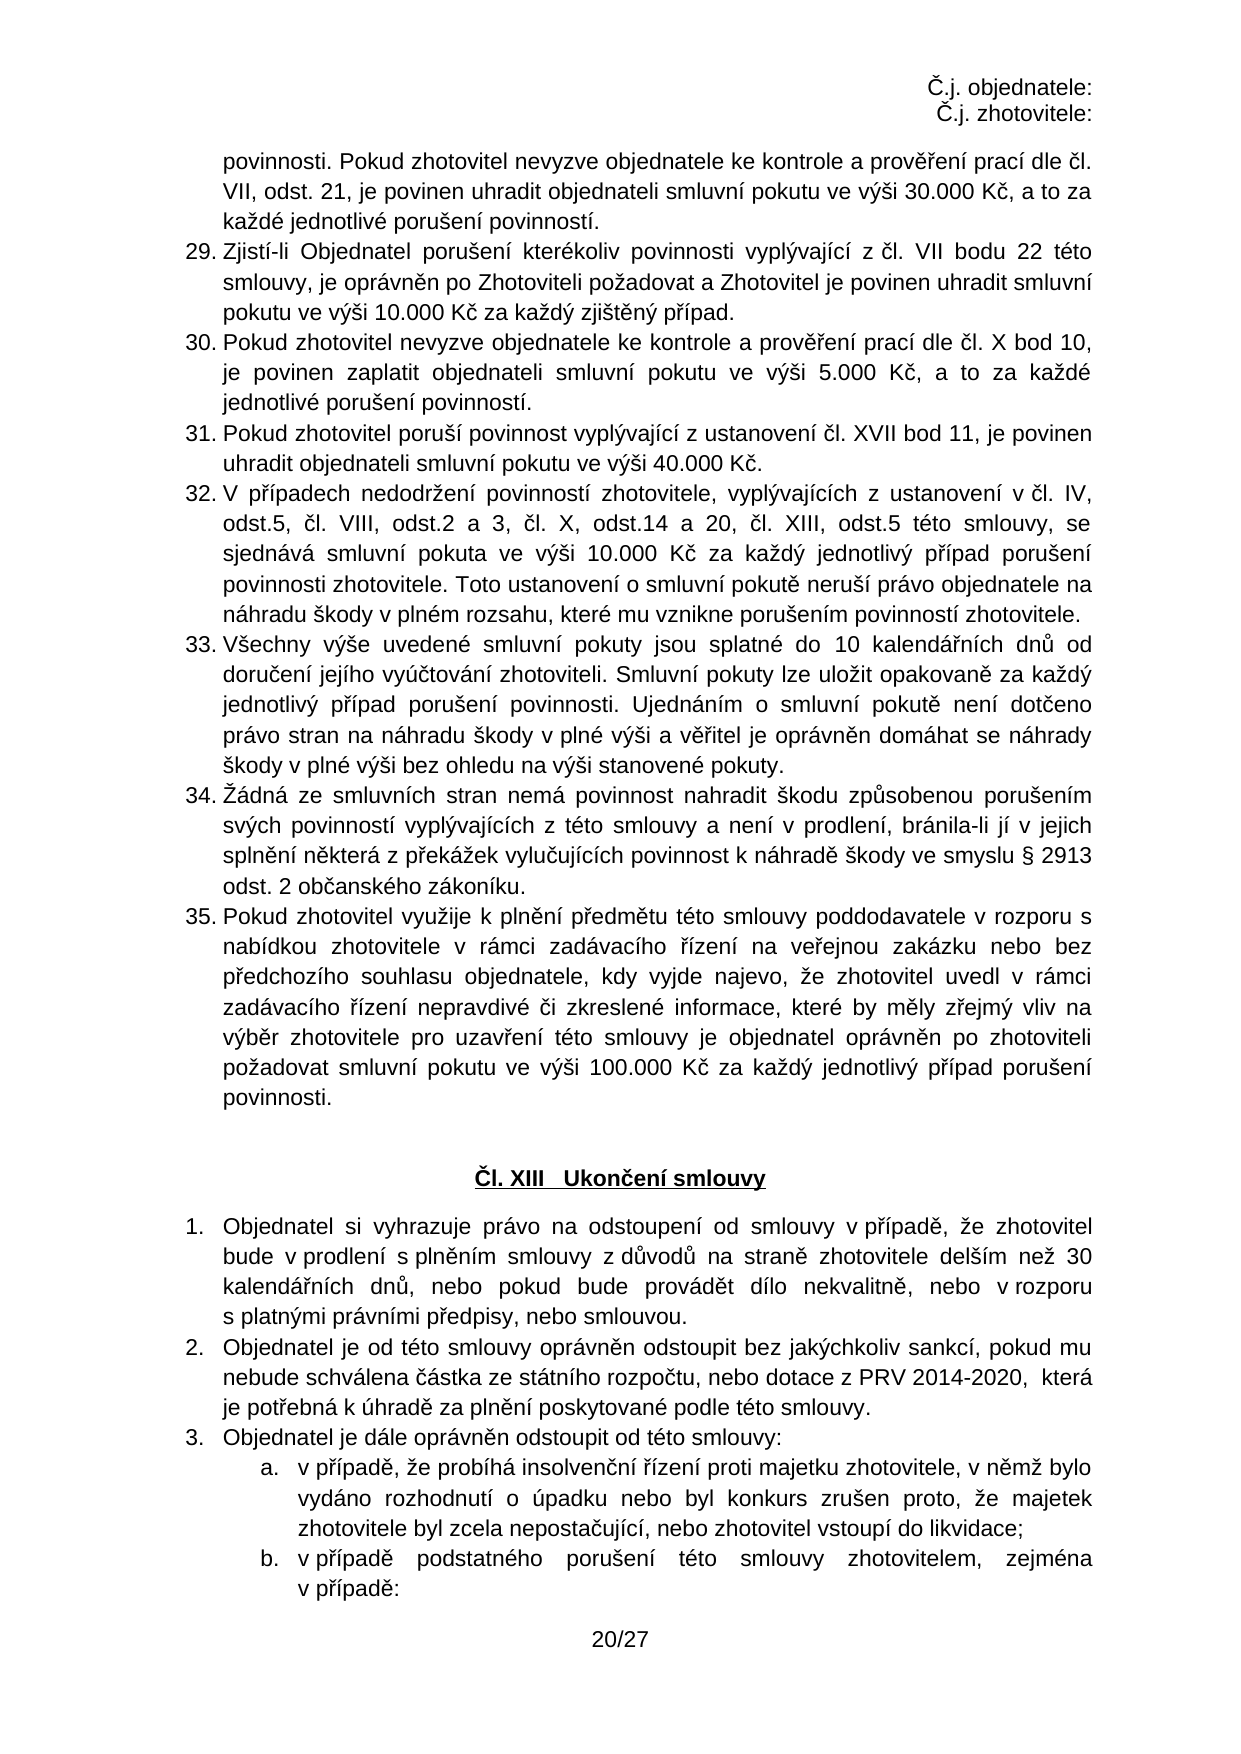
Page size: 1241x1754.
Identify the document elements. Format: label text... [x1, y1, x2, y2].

list Pokud zhotovitel poruší povinnost vyplývající z ustanovení čl. XVII bod 11, je povinen uhradit objednateli smluvní pokutu ve výši 40.000 Kč. [185, 419, 1092, 476]
text Čl. XIII Ukončení smlouvy [148, 1165, 1092, 1192]
list Pokud zhotovitel nevyzve objednatele ke kontrole a prověření prací dle čl. X bod 10, je povinen zaplatit objednateli smluvní pokutu ve výši 5.000 Kč, a to za každé jednotlivé porušení povinností. [185, 329, 1092, 416]
list Zjistí-li Objednatel porušení kterékoliv povinnosti vyplývající z čl. VII bodu 22 této smlouvy, je oprávněn po Zhotoviteli požadovat a Zhotovitel je povinen uhradit smluvní pokutu ve výši 10.000 Kč za každý zjištěný případ. [185, 238, 1092, 325]
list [185, 148, 1092, 234]
list v případě, že probíhá insolvenční řízení proti majetku zhotovitele, v němž bylo vydáno rozhodnutí o úpadku nebo byl konkurs zrušen proto, že majetek zhotovitele byl zcela nepostačující, nebo zhotovitel vstoupí do likvidace; [260, 1454, 1092, 1541]
list Žádná ze smluvních stran nemá povinnost nahradit škodu způsobenou porušením svých povinností vyplývajících z této smlouvy a není v prodlení, bránila-li jí v jejich splnění některá z překážek vylučujících povinnost k náhradě škody ve smyslu § 2913 odst. 2 občanského zákoníku. [185, 782, 1092, 899]
list v případě podstatného porušení této smlouvy zhotovitelem, zejména v případě: [260, 1545, 1092, 1601]
list Objednatel si vyhrazuje právo na odstoupení od smlouvy v případě, že zhotovitel bude v prodlení s plněním smlouvy z důvodů na straně zhotovitele delším než 30 kalendářních dnů, nebo pokud bude provádět dílo nekvalitně, nebo v rozporu s platnými právními předpisy, nebo smlouvou. [185, 1213, 1092, 1329]
list Pokud zhotovitel využije k plnění předmětu této smlouvy poddodavatele v rozporu s nabídkou zhotovitele v rámci zadávacího řízení na veřejnou zakázku nebo bez předchozího souhlasu objednatele, kdy vyjde najevo, že zhotovitel uvedl v rámci zadávacího řízení nepravdivé či zkreslené informace, které by měly zřejmý vliv na výběr zhotovitele pro uzavření této smlouvy je objednatel oprávněn po zhotoviteli požadovat smluvní pokutu ve výši 100.000 Kč za každý jednotlivý případ porušení povinnosti. [185, 903, 1092, 1111]
list Objednatel je dále oprávněn odstoupit od této smlouvy: [185, 1424, 1092, 1450]
list V případech nedodržení povinností zhotovitele, vyplývajících z ustanovení v čl. IV, odst.5, čl. VIII, odst.2 a 3, čl. X, odst.14 a 20, čl. XIII, odst.5 této smlouvy, se sjednává smluvní pokuta ve výši 10.000 Kč za každý jednotlivý případ porušení povinnosti zhotovitele. Toto ustanovení o smluvní pokutě neruší právo objednatele na náhradu škody v plném rozsahu, které mu vznikne porušením povinností zhotovitele. [185, 480, 1092, 627]
list Všechny výše uvedené smluvní pokuty jsou splatné do 10 kalendářních dnů od doručení jejího vyúčtování zhotoviteli. Smluvní pokuty lze uložit opakovaně za každý jednotlivý případ porušení povinnosti. Ujednáním o smluvní pokutě není dotčeno právo stran na náhradu škody v plné výši a věřitel je oprávněn domáhat se náhrady škody v plné výši bez ohledu na výši stanovené pokuty. [185, 631, 1092, 778]
list Objednatel je od této smlouvy oprávněn odstoupit bez jakýchkoliv sankcí, pokud mu nebude schválena částka ze státního rozpočtu, nebo dotace z PRV 2014-2020, která je potřebná k úhradě za plnění poskytované podle této smlouvy. [185, 1333, 1092, 1420]
